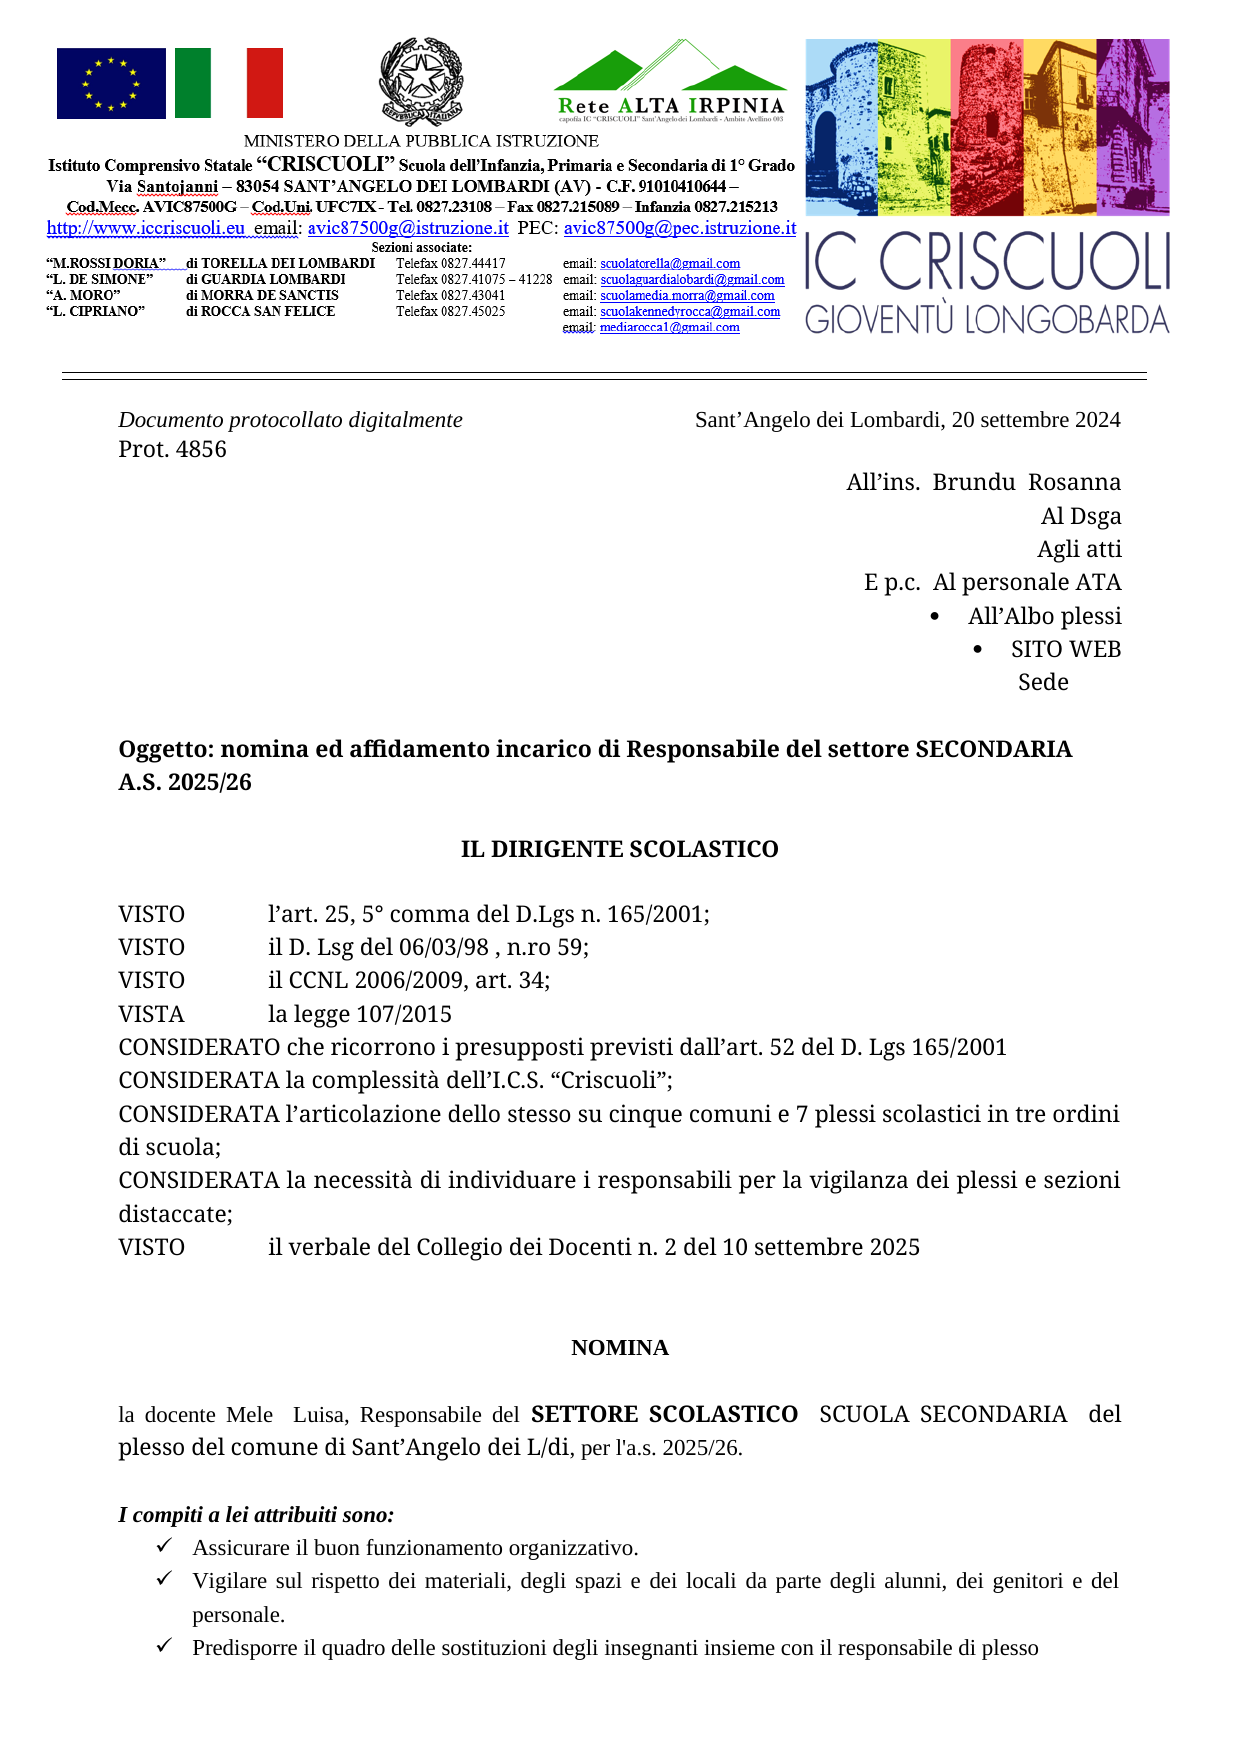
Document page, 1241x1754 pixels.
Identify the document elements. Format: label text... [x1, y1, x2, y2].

text I compiti a lei attribuiti sono: [118, 1495, 1122, 1529]
text Al Dsga [118, 497, 1122, 531]
text VISTO il CCNL 2006/2009, art. 34; [118, 962, 1122, 995]
list All’Albo plessi [418, 597, 1122, 631]
text NOMINA [118, 1329, 1122, 1362]
text CONSIDERATA la necessità di individuare i responsabili per la vigilanza dei plessi e sezioni distaccate; [118, 1162, 1122, 1229]
picture [45, 24, 1177, 392]
text E p.c. Al personale ATA [118, 564, 1122, 597]
text CONSIDERATA la complessità dell’I.C.S. “Criscuoli”; [118, 1062, 1122, 1095]
list Vigilare sul rispetto dei materiali, degli spazi e dei locali da parte degli alunni, dei genitori e del personale. [154, 1562, 1122, 1629]
text VISTO l’art. 25, 5° comma del D.Lgs n. 165/2001; [118, 895, 1122, 929]
text VISTO il verbale del Collegio dei Docenti n. 2 del 10 settembre 2025 [118, 1229, 1122, 1262]
text Prot. 4856 [118, 433, 1122, 464]
text Oggetto: nomina ed affidamento incarico di Responsabile del settore SECONDARIA A.S. 2025/26 [118, 731, 1122, 797]
list Predisporre il quadro delle sostituzioni degli insegnanti insieme con il responsabile di plesso [154, 1629, 1122, 1662]
list Assicurare il buon funzionamento organizzativo. [154, 1529, 1122, 1562]
text la docente Mele Luisa, Responsabile del SETTORE SCOLASTICO SCUOLA SECONDARIA del plesso del comune di Sant’Angelo dei L/di, per l'a.s. 2025/26. [118, 1395, 1122, 1462]
text Agli atti [118, 531, 1122, 564]
text VISTA la legge 107/2015 [118, 995, 1122, 1029]
text CONSIDERATA l’articolazione dello stesso su cinque comuni e 7 plessi scolastici in tre ordini di scuola; [118, 1095, 1122, 1162]
text IL DIRIGENTE SCOLASTICO [118, 831, 1122, 864]
list SITO WEB [418, 631, 1122, 664]
text All’ins. Brundu Rosanna [118, 464, 1122, 497]
text Sede [1018, 664, 1122, 697]
text CONSIDERATO che ricorrono i presupposti previsti dall’art. 52 del D. Lgs 165/2001 [118, 1029, 1122, 1062]
text VISTO il D. Lsg del 06/03/98 , n.ro 59; [118, 929, 1122, 962]
text Documento protocollato digitalmente Sant’Angelo dei Lombardi, 20 settembre 2024 [118, 406, 1122, 433]
